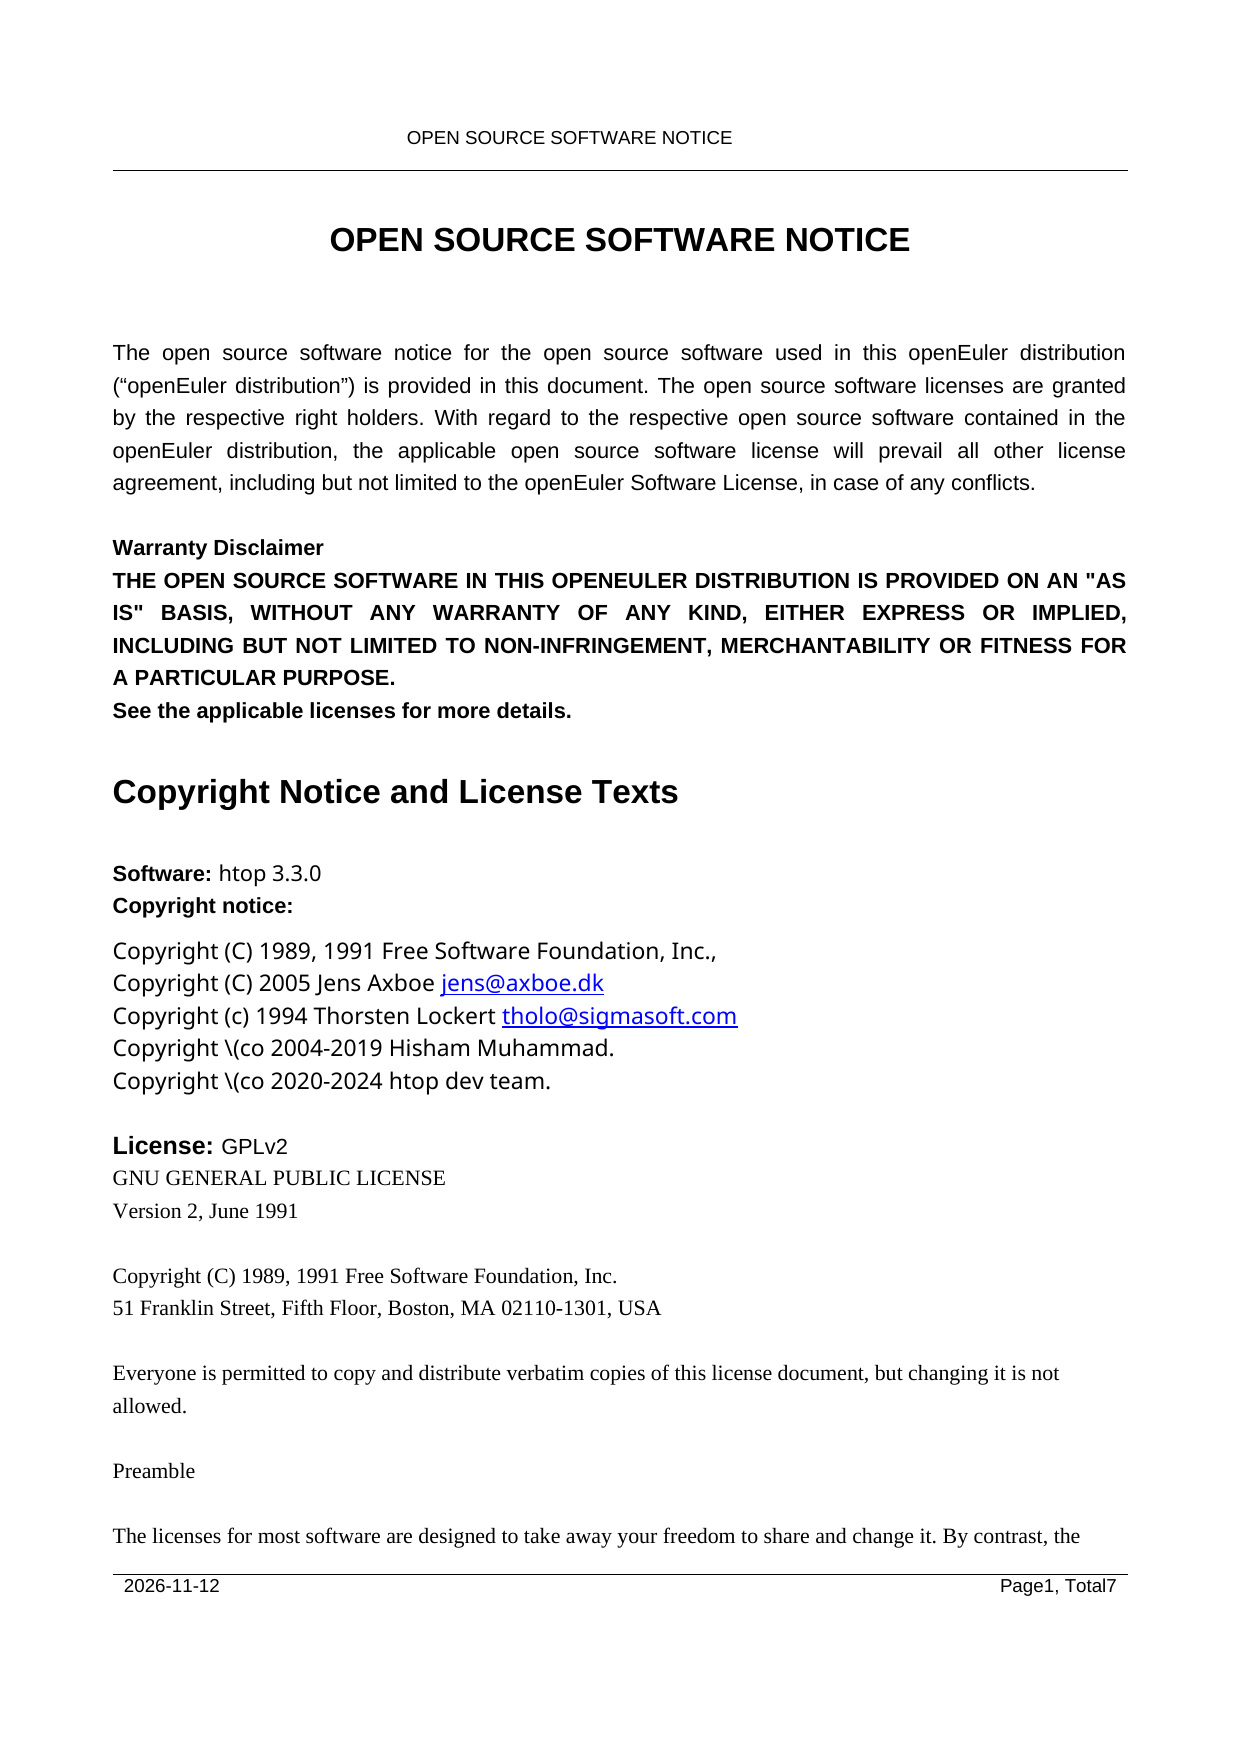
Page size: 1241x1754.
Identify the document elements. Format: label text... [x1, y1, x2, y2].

text THE OPEN SOURCE SOFTWARE IN THIS OPENEULER DISTRIBUTION IS PROVIDED ON AN "AS IS" BASIS, WITHOUT ANY WARRANTY OF ANY KIND, EITHER EXPRESS OR IMPLIED, INCLUDING BUT NOT LIMITED TO NON-INFRINGEMENT, MERCHANTABILITY OR FITNESS FOR A PARTICULAR PURPOSE. See the applicable licenses for more details. [112, 564, 1128, 726]
text Copyright (C) 2005 Jens Axboe jens@axboe.dk [112, 966, 1128, 999]
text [112, 1161, 1128, 1551]
text Copyright Notice and License Texts [112, 759, 1128, 824]
title Software: htop 3.3.0 [112, 856, 1128, 889]
text Copyright \(co 2004-2019 Hisham Muhammad. [112, 1031, 1128, 1064]
text Copyright notice: [112, 889, 1128, 921]
text Copyright (C) 1989, 1991 Free Software Foundation, Inc., [112, 934, 1128, 966]
text OPEN SOURCE SOFTWARE NOTICE [112, 206, 1128, 271]
text Copyright (c) 1994 Thorsten Lockert tholo@sigmasoft.com [112, 999, 1128, 1031]
text Warranty Disclaimer [112, 531, 1128, 564]
text Copyright \(co 2020-2024 htop dev team. [112, 1064, 1128, 1129]
text The open source software notice for the open source software used in this openEuler distribution (“openEuler distribution”) is provided in this document. The open source software licenses are granted by the respective right holders. With regard to the respective open source software contained in the openEuler distribution, the applicable open source software license will prevail all other license agreement, including but not limited to the openEuler Software License, in case of any conflicts. [112, 336, 1128, 499]
text License: GPLv2 [112, 1129, 1128, 1161]
